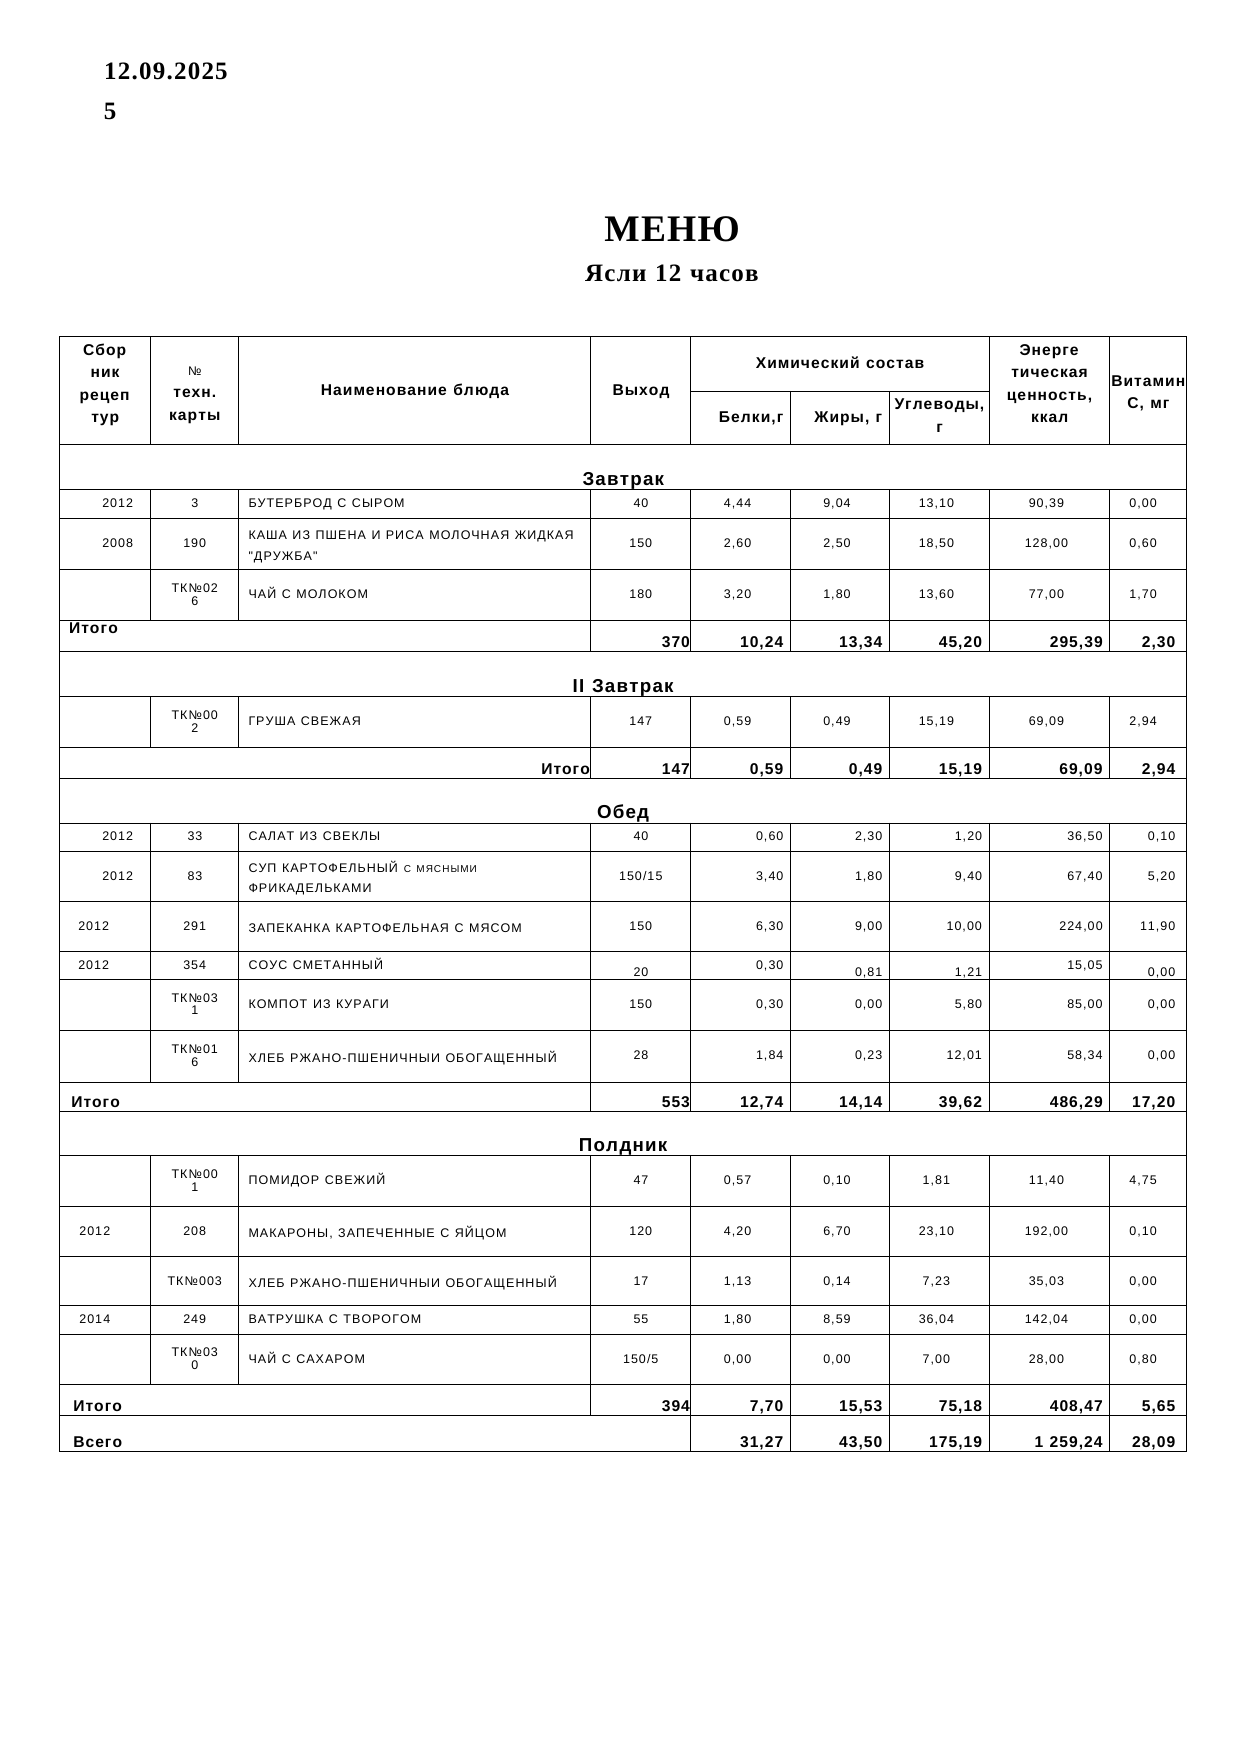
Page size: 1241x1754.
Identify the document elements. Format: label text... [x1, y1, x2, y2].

table_cell 47 [591, 1156, 690, 1206]
table_header № техн. карты [151, 337, 238, 444]
table_cell ВАТРУШКА С ТВОРОГОМ [239, 1306, 590, 1334]
table_cell 9,04 [791, 490, 889, 518]
table_cell 180 [591, 570, 690, 620]
table_cell 1,80 [691, 1306, 790, 1334]
table_cell 55 [591, 1306, 690, 1334]
table_cell 9,00 [791, 902, 889, 951]
table_cell 142,04 [990, 1306, 1109, 1334]
table_cell Итого [60, 1083, 590, 1111]
text МЕНЮ [76, 214, 1240, 248]
table_header Выход [591, 337, 690, 444]
table_cell 0,10 [1110, 1207, 1186, 1256]
table_cell 0,59 [691, 748, 790, 777]
table_cell 9,40 [890, 852, 989, 901]
table_cell 3,40 [691, 852, 790, 901]
table_cell ТК№00 2 [151, 697, 238, 747]
table_cell 15,19 [890, 748, 989, 777]
table_cell Итого [60, 748, 590, 777]
table_cell 10,00 [890, 902, 989, 951]
text 5 [76, 93, 1240, 126]
table_cell ЧАЙ С САХАРОМ [239, 1335, 590, 1384]
table_cell 6,70 [791, 1207, 889, 1256]
table_cell 150 [591, 980, 690, 1029]
table_cell 12,74 [691, 1083, 790, 1111]
table_cell Завтрак [60, 445, 1186, 489]
table_cell ПОМИДОР СВЕЖИЙ [239, 1156, 590, 1206]
table_cell II Завтрак [60, 652, 1186, 696]
table_cell 1,13 [691, 1257, 790, 1305]
table_cell САЛАТ ИЗ СВЕКЛЫ [239, 824, 590, 851]
table_cell [60, 1156, 150, 1206]
table_cell 128,00 [990, 519, 1109, 569]
table_cell Углеводы, г [890, 392, 989, 444]
table_cell 2012 [60, 852, 150, 901]
table_cell 0,57 [691, 1156, 790, 1206]
table_cell 13,10 [890, 490, 989, 518]
table_cell 486,29 [990, 1083, 1109, 1111]
table_cell 0,10 [1110, 824, 1186, 851]
table_cell 2,94 [1110, 697, 1186, 747]
table_cell 1,81 [890, 1156, 989, 1206]
table_cell [60, 1335, 150, 1384]
table_cell 150 [591, 519, 690, 569]
table_cell 192,00 [990, 1207, 1109, 1256]
table_cell 2012 [60, 490, 150, 518]
table_cell 0,81 [791, 952, 889, 979]
table_cell ТК№01 6 [151, 1031, 238, 1082]
table_cell 2,94 [1110, 748, 1186, 777]
table_cell 2012 [60, 824, 150, 851]
table_cell 83 [151, 852, 238, 901]
table_cell 1,20 [890, 824, 989, 851]
table_cell 0,00 [1110, 980, 1186, 1029]
table_cell [60, 570, 150, 620]
table_cell 2012 [60, 952, 150, 979]
table_cell ХЛЕБ РЖАНО-ПШЕНИЧНЫИ ОБОГАЩЕННЫЙ [239, 1031, 590, 1082]
table_cell СУП КАРТОФЕЛЬНЫЙ с мясными ФРИКАДЕЛЬКАМИ [239, 852, 590, 901]
table_cell 8,59 [791, 1306, 889, 1334]
table_cell Белки,г [691, 392, 790, 444]
table_cell 7,70 [691, 1385, 790, 1414]
table_cell 394 [591, 1385, 690, 1414]
table_cell 45,20 [890, 621, 989, 651]
table_cell 175,19 [890, 1416, 989, 1451]
table_cell 1,80 [791, 852, 889, 901]
table_cell 17,20 [1110, 1083, 1186, 1111]
table_cell [60, 1031, 150, 1082]
table_header Наименование блюда [239, 337, 590, 444]
table_cell [60, 1257, 150, 1305]
table_cell 40 [591, 490, 690, 518]
table_cell 0,30 [691, 980, 790, 1029]
table_cell 20 [591, 952, 690, 979]
table_cell 1 259,24 [990, 1416, 1109, 1451]
table_header Сбор ник рецеп тур [60, 337, 150, 444]
table_cell 150 [591, 902, 690, 951]
table_cell 2,30 [1110, 621, 1186, 651]
table_cell 0,60 [691, 824, 790, 851]
table_cell 2012 [60, 902, 150, 951]
table_cell 12,01 [890, 1031, 989, 1082]
table_cell 1,70 [1110, 570, 1186, 620]
table_cell 13,34 [791, 621, 889, 651]
table_cell 553 [591, 1083, 690, 1111]
table_cell 408,47 [990, 1385, 1109, 1414]
table_cell 208 [151, 1207, 238, 1256]
table_cell ТК№003 [151, 1257, 238, 1305]
table_cell 13,60 [890, 570, 989, 620]
table_cell 120 [591, 1207, 690, 1256]
table_cell 0,00 [1110, 1306, 1186, 1334]
table_cell [60, 980, 150, 1029]
table_cell 150/15 [591, 852, 690, 901]
table_cell 36,50 [990, 824, 1109, 851]
table_cell 147 [591, 748, 690, 777]
table_cell 295,39 [990, 621, 1109, 651]
table_cell 39,62 [890, 1083, 989, 1111]
table_cell 17 [591, 1257, 690, 1305]
table_cell 0,00 [791, 1335, 889, 1384]
table_cell ЗАПЕКАНКА КАРТОФЕЛЬНАЯ С МЯСОМ [239, 902, 590, 951]
table_cell 0,00 [691, 1335, 790, 1384]
table_cell 69,09 [990, 748, 1109, 777]
table_cell 43,50 [791, 1416, 889, 1451]
table_cell ТК№03 0 [151, 1335, 238, 1384]
table_cell 85,00 [990, 980, 1109, 1029]
table_cell ТК№02 6 [151, 570, 238, 620]
table_cell 2014 [60, 1306, 150, 1334]
table_cell 2008 [60, 519, 150, 569]
table_header Химический состав [691, 337, 989, 391]
table_cell 7,00 [890, 1335, 989, 1384]
table_cell Обед [60, 779, 1186, 822]
table_cell [60, 697, 150, 747]
table_cell 7,23 [890, 1257, 989, 1305]
table_cell 28 [591, 1031, 690, 1082]
table_cell 147 [591, 697, 690, 747]
table_cell 0,59 [691, 697, 790, 747]
table_header Витамин С, мг [1110, 337, 1186, 444]
table_cell ТК№03 1 [151, 980, 238, 1029]
table_cell 14,14 [791, 1083, 889, 1111]
table_cell 0,49 [791, 697, 889, 747]
table_cell Итого [60, 621, 590, 651]
table_cell 18,50 [890, 519, 989, 569]
table_cell 6,30 [691, 902, 790, 951]
table_cell 35,03 [990, 1257, 1109, 1305]
table_cell СОУС СМЕТАННЫЙ [239, 952, 590, 979]
table_cell 2,30 [791, 824, 889, 851]
table_cell Жиры, г [791, 392, 889, 444]
table_cell Всего [60, 1416, 690, 1451]
table_cell 2,50 [791, 519, 889, 569]
table_cell МАКАРОНЫ, ЗАПЕЧЕННЫЕ С ЯЙЦОМ [239, 1207, 590, 1256]
table_cell 11,40 [990, 1156, 1109, 1206]
table_cell Полдник [60, 1112, 1186, 1155]
table_cell ГРУША СВЕЖАЯ [239, 697, 590, 747]
table_cell 2012 [60, 1207, 150, 1256]
table_cell 11,90 [1110, 902, 1186, 951]
table_cell 0,00 [1110, 952, 1186, 979]
table_cell 0,60 [1110, 519, 1186, 569]
table_cell 291 [151, 902, 238, 951]
table_cell 69,09 [990, 697, 1109, 747]
table_cell 150/5 [591, 1335, 690, 1384]
table_cell 5,65 [1110, 1385, 1186, 1414]
table_cell 15,05 [990, 952, 1109, 979]
table_cell 0,00 [791, 980, 889, 1029]
table_cell КОМПОТ ИЗ КУРАГИ [239, 980, 590, 1029]
table_cell 5,20 [1110, 852, 1186, 901]
text Ясли 12 часов [76, 255, 1240, 288]
table_cell ЧАЙ С МОЛОКОМ [239, 570, 590, 620]
text 12.09.2025 [59, 52, 1240, 86]
table_cell 0,10 [791, 1156, 889, 1206]
table_cell 0,00 [1110, 1257, 1186, 1305]
table_cell 36,04 [890, 1306, 989, 1334]
table_cell 58,34 [990, 1031, 1109, 1082]
table_cell 15,19 [890, 697, 989, 747]
table_cell 10,24 [691, 621, 790, 651]
table_cell 2,60 [691, 519, 790, 569]
table_cell Итого [60, 1385, 590, 1414]
table_cell 33 [151, 824, 238, 851]
table_cell 15,53 [791, 1385, 889, 1414]
table_cell 0,80 [1110, 1335, 1186, 1384]
table_cell 28,00 [990, 1335, 1109, 1384]
table_header Энерге тическая ценность, ккал [990, 337, 1109, 444]
table_cell 1,84 [691, 1031, 790, 1082]
table_cell 0,14 [791, 1257, 889, 1305]
table_cell 190 [151, 519, 238, 569]
table_cell 67,40 [990, 852, 1109, 901]
table_cell 23,10 [890, 1207, 989, 1256]
table_cell 90,39 [990, 490, 1109, 518]
table_cell 4,44 [691, 490, 790, 518]
table_cell 354 [151, 952, 238, 979]
table_cell 0,23 [791, 1031, 889, 1082]
table_cell 5,80 [890, 980, 989, 1029]
table_cell 224,00 [990, 902, 1109, 951]
table_cell БУТЕРБРОД С СЫРОМ [239, 490, 590, 518]
table_cell 3 [151, 490, 238, 518]
table_cell 28,09 [1110, 1416, 1186, 1451]
table_cell 0,30 [691, 952, 790, 979]
table_cell 249 [151, 1306, 238, 1334]
table_cell 1,21 [890, 952, 989, 979]
table_cell 0,49 [791, 748, 889, 777]
table_cell 3,20 [691, 570, 790, 620]
table_cell 0,00 [1110, 490, 1186, 518]
table_cell 31,27 [691, 1416, 790, 1451]
table_cell ХЛЕБ РЖАНО-ПШЕНИЧНЫИ ОБОГАЩЕННЫЙ [239, 1257, 590, 1305]
table_cell 4,20 [691, 1207, 790, 1256]
table_cell 77,00 [990, 570, 1109, 620]
table_cell КАША ИЗ ПШЕНА И РИСА МОЛОЧНАЯ ЖИДКАЯ "ДРУЖБА" [239, 519, 590, 569]
table_cell 1,80 [791, 570, 889, 620]
table_cell 0,00 [1110, 1031, 1186, 1082]
table_cell 40 [591, 824, 690, 851]
table_cell ТК№00 1 [151, 1156, 238, 1206]
table_cell 4,75 [1110, 1156, 1186, 1206]
table_cell 75,18 [890, 1385, 989, 1414]
table_cell 370 [591, 621, 690, 651]
